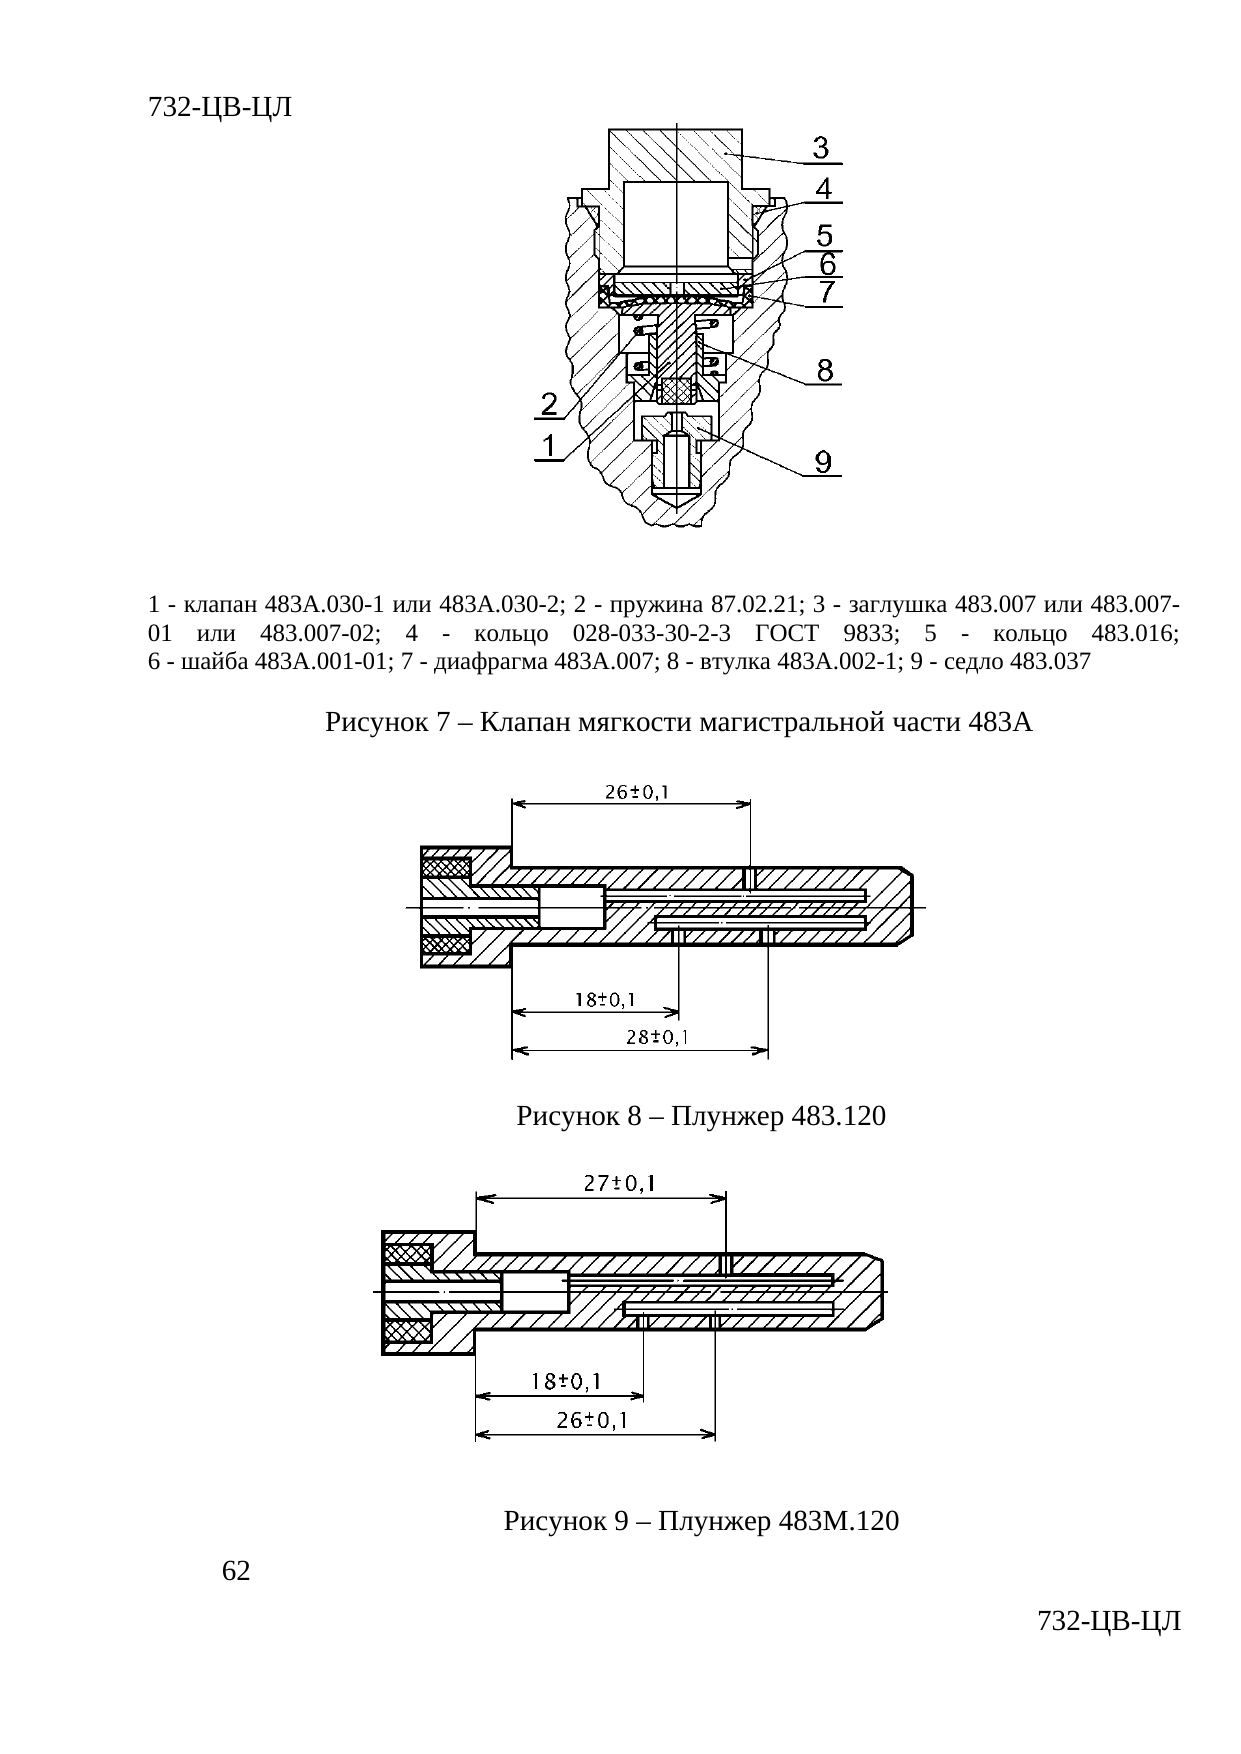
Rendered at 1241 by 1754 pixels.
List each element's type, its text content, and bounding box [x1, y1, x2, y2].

text Рисунок 8 – Плунжер 483.120 [148, 1095, 1181, 1132]
text 732-ЦВ-ЦЛ [148, 89, 1181, 122]
text Рисунок 9 – Плунжер 483М.120 [148, 1500, 1181, 1538]
text 732-ЦВ-ЦЛ [148, 1600, 1181, 1638]
text 1 - клапан 483А.030-1 или 483А.030-2; 2 - пружина 87.02.21; 3 - заглушка 483.007 или 483.007-01 или 483.007-02; 4 - кольцо 028-033-30-2-3 ГОСТ 9833; 5 - кольцо 483.016; 6 - шайба 483А.001-01; 7 - диафрагма 483А.007; 8 - втулка 483А.002-1; 9 - седло 483.037 [148, 589, 1181, 675]
text 62 [148, 1550, 1181, 1588]
text Рисунок 7 – Клапан мягкости магистральной части 483А [177, 704, 1181, 737]
picture [355, 1157, 908, 1472]
picture [399, 757, 943, 1068]
picture [533, 122, 870, 540]
